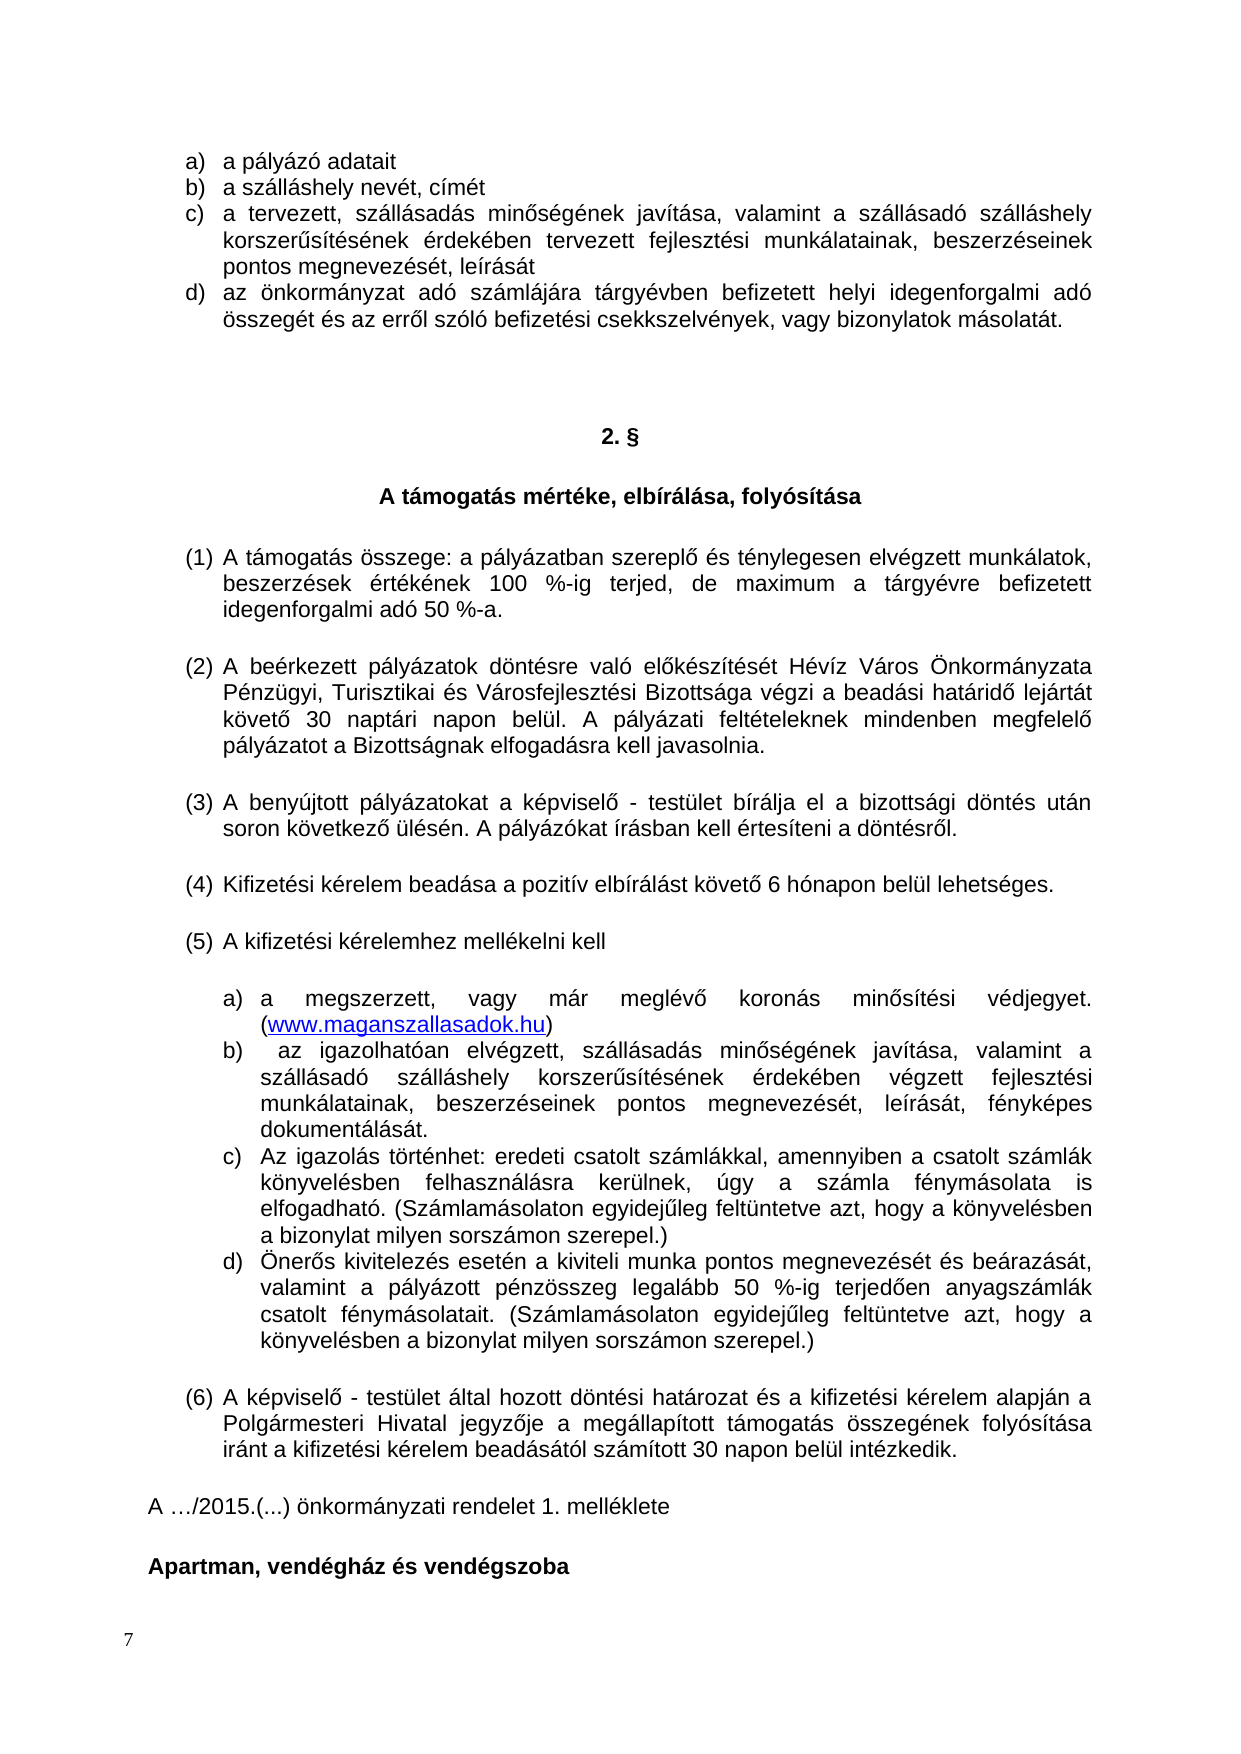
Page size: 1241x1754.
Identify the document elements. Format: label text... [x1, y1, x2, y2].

list Önerős kivitelezés esetén a kiviteli munka pontos megnevezését és beárazását, valamint a pályázott pénzösszeg legalább 50 %-ig terjedően anyagszámlák csatolt fénymásolatait. (Számlamásolaton egyidejűleg feltüntetve azt, hogy a könyvelésben a bizonylat milyen sorszámon szerepel.) [223, 1248, 1093, 1353]
list Kifizetési kérelem beadása a pozitív elbírálást követő 6 hónapon belül lehetséges. [185, 871, 1093, 898]
list A támogatás összege: a pályázatban szereplő és ténylegesen elvégzett munkálatok, beszerzések értékének 100 %-ig terjed, de maximum a tárgyévre befizetett idegenforgalmi adó 50 %-a. [185, 543, 1093, 623]
list a megszerzett, vagy már meglévő koronás minősítési védjegyet. (www.maganszallasadok.hu) [223, 984, 1093, 1037]
list a pályázó adatait [185, 148, 1093, 174]
list A benyújtott pályázatokat a képviselő - testület bírálja el a bizottsági döntés után soron következő ülésén. A pályázókat írásban kell értesíteni a döntésről. [185, 788, 1093, 841]
list A beérkezett pályázatok döntésre való előkészítését Hévíz Város Önkormányzata Pénzügyi, Turisztikai és Városfejlesztési Bizottsága végzi a beadási határidő lejártát követő 30 naptári napon belül. A pályázati feltételeknek mindenben megfelelő pályázatot a Bizottságnak elfogadásra kell javasolnia. [185, 653, 1093, 758]
list A kifizetési kérelemhez mellékelni kell [185, 928, 1093, 954]
list az igazolhatóan elvégzett, szállásadás minőségének javítása, valamint a szállásadó szálláshely korszerűsítésének érdekében végzett fejlesztési munkálatainak, beszerzéseinek pontos megnevezését, leírását, fényképes dokumentálását. [223, 1037, 1093, 1143]
list az önkormányzat adó számlájára tárgyévben befizetett helyi idegenforgalmi adó összegét és az erről szóló befizetési csekkszelvények, vagy bizonylatok másolatát. [185, 279, 1093, 332]
list a szálláshely nevét, címét [185, 174, 1093, 200]
list A képviselő - testület által hozott döntési határozat és a kifizetési kérelem alapján a Polgármesteri Hivatal jegyzője a megállapított támogatás összegének folyósítása iránt a kifizetési kérelem beadásától számított 30 napon belül intézkedik. [185, 1384, 1093, 1463]
text Apartman, vendégház és vendégszoba [148, 1553, 1093, 1580]
text A …/2015.(...) önkormányzati rendelet 1. melléklete [148, 1493, 1093, 1519]
text 2. § [148, 423, 1093, 449]
list Az igazolás történhet: eredeti csatolt számlákkal, amennyiben a csatolt számlák könyvelésben felhasználásra kerülnek, úgy a számla fénymásolata is elfogadható. (Számlamásolaton egyidejűleg feltüntetve azt, hogy a könyvelésben a bizonylat milyen sorszámon szerepel.) [223, 1143, 1093, 1248]
list a tervezett, szállásadás minőségének javítása, valamint a szállásadó szálláshely korszerűsítésének érdekében tervezett fejlesztési munkálatainak, beszerzéseinek pontos megnevezését, leírását [185, 200, 1093, 279]
text A támogatás mértéke, elbírálása, folyósítása [148, 483, 1093, 509]
